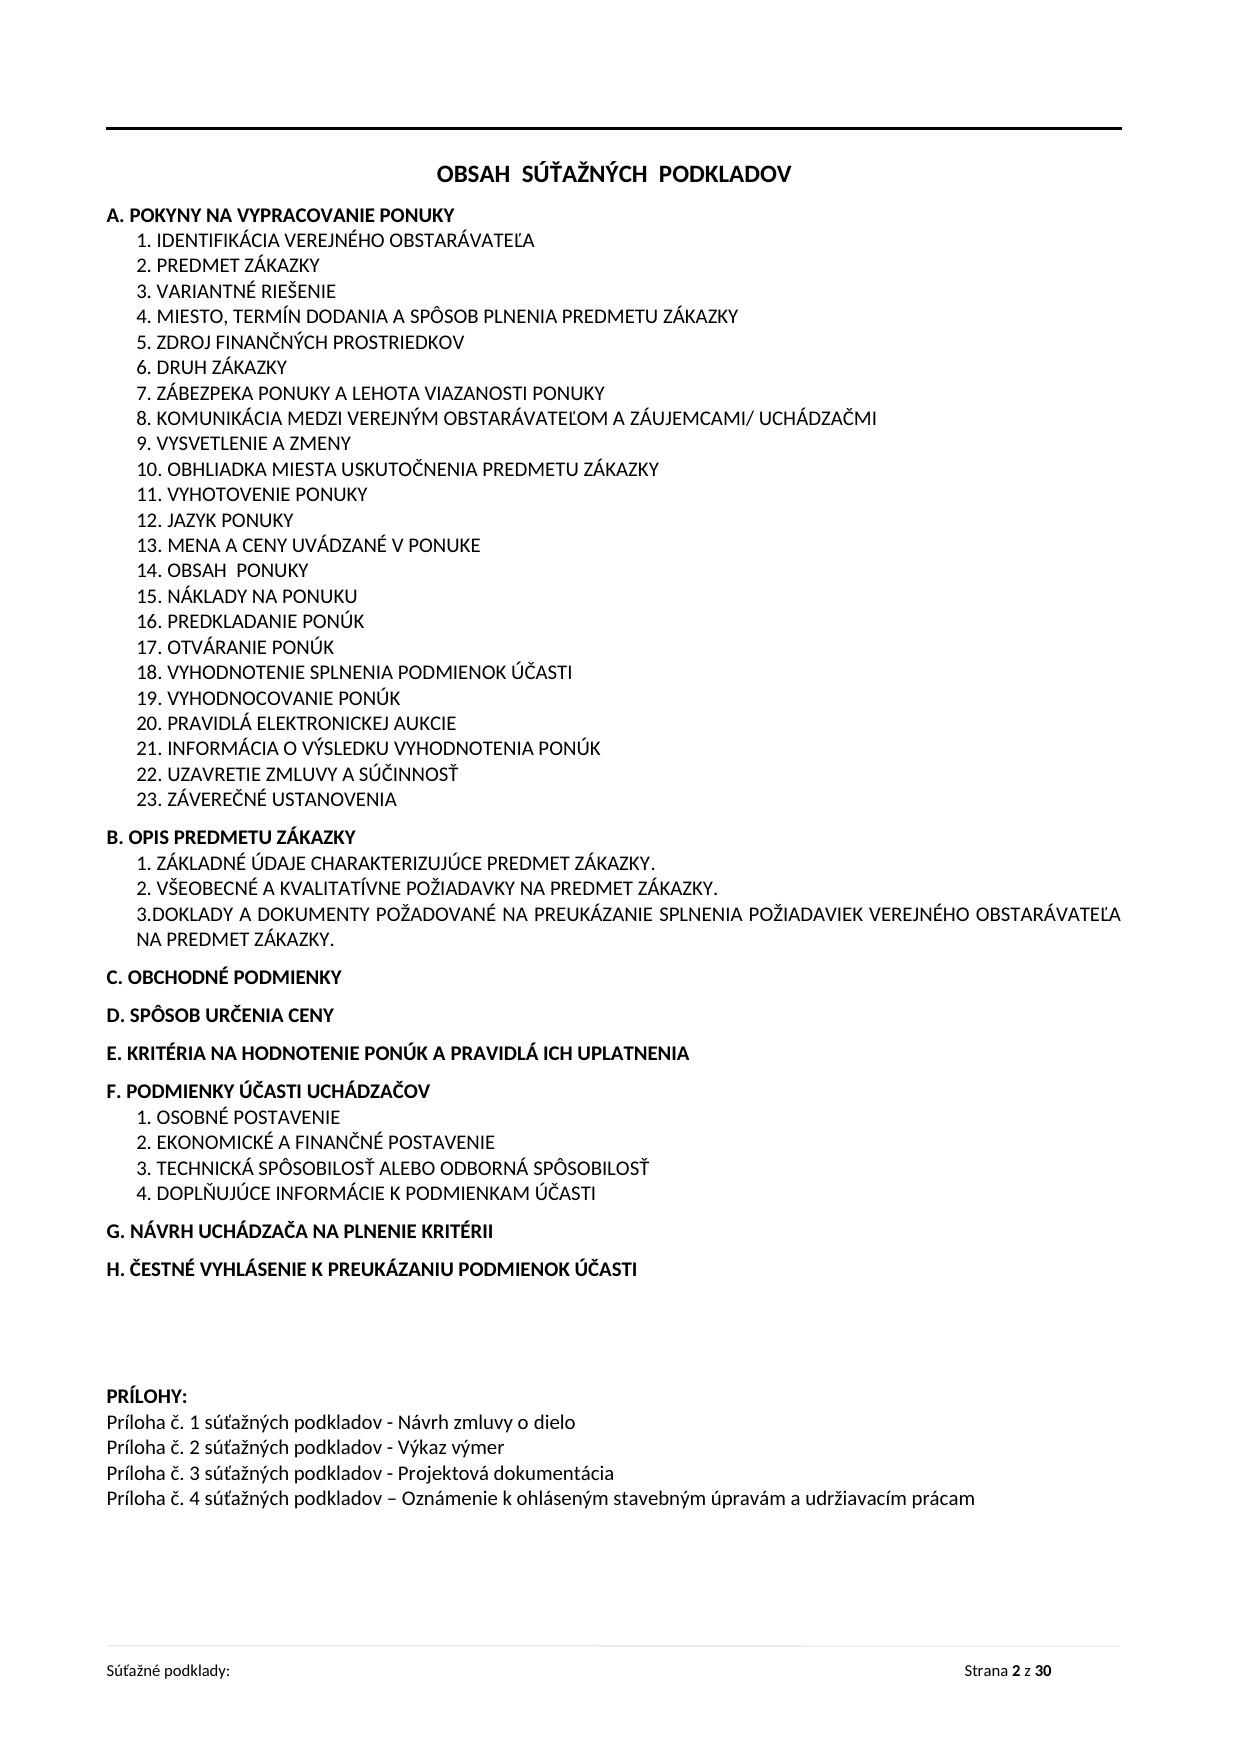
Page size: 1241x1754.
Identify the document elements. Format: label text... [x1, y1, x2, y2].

text 1. ZÁKLADNÉ ÚDAJE CHARAKTERIZUJÚCE PREDMET ZÁKAZKY. [136, 850, 1122, 875]
text 3. VARIANTNÉ RIEŠENIE [136, 278, 1122, 303]
text 5. ZDROJ FINANČNÝCH PROSTRIEDKOV [136, 329, 1122, 354]
text A. POKYNY NA VYPRACOVANIE PONUKY [106, 202, 1122, 227]
text 15. NÁKLADY NA PONUKU [136, 583, 1122, 608]
text 3. TECHNICKÁ SPÔSOBILOSŤ ALEBO ODBORNÁ SPÔSOBILOSŤ [136, 1155, 1122, 1180]
text 4. DOPLŇUJÚCE INFORMÁCIE K PODMIENKAM ÚČASTI [136, 1180, 1122, 1206]
text Príloha č. 3 súťažných podkladov - Projektová dokumentácia [106, 1460, 1122, 1485]
text 9. VYSVETLENIE A ZMENY [136, 431, 1122, 456]
text 8. KOMUNIKÁCIA MEDZI VEREJNÝM OBSTARÁVATEĽOM A ZÁUJEMCAMI/ UCHÁDZAČMI [136, 405, 1122, 431]
text 4. MIESTO, TERMÍN DODANIA A SPÔSOB PLNENIA PREDMETU ZÁKAZKY [136, 303, 1122, 329]
text 18. VYHODNOTENIE SPLNENIA PODMIENOK ÚČASTI [136, 659, 1122, 685]
text 3.DOKLADY A DOKUMENTY POŽADOVANÉ NA PREUKÁZANIE SPLNENIA POŽIADAVIEK VEREJNÉHO OBSTARÁVATEĽA NA PREDMET ZÁKAZKY. [136, 901, 1122, 952]
text E. KRITÉRIA NA HODNOTENIE PONÚK A PRAVIDLÁ ICH UPLATNENIA [106, 1041, 1122, 1066]
text 21. INFORMÁCIA O VÝSLEDKU VYHODNOTENIA PONÚK [136, 736, 1122, 761]
text D. SPÔSOB URČENIA CENY [106, 1002, 1122, 1028]
text OBSAH SÚŤAŽNÝCH PODKLADOV [106, 159, 1122, 189]
text 20. PRAVIDLÁ ELEKTRONICKEJ AUKCIE [136, 710, 1122, 736]
text 23. ZÁVEREČNÉ USTANOVENIA [136, 786, 1122, 812]
text Príloha č. 4 súťažných podkladov – Oznámenie k ohláseným stavebným úpravám a udržiavacím prácam [106, 1485, 1122, 1511]
text 19. VYHODNOCOVANIE PONÚK [136, 685, 1122, 710]
text 1. OSOBNÉ POSTAVENIE [136, 1104, 1122, 1129]
text 2. VŠEOBECNÉ A KVALITATÍVNE POŽIADAVKY NA PREDMET ZÁKAZKY. [136, 875, 1122, 901]
text H. ČESTNÉ VYHLÁSENIE K PREUKÁZANIU PODMIENOK ÚČASTI [106, 1257, 1122, 1282]
text B. OPIS PREDMETU ZÁKAZKY [106, 824, 1122, 850]
text 22. UZAVRETIE ZMLUVY A SÚČINNOSŤ [136, 761, 1122, 786]
text Príloha č. 1 súťažných podkladov - Návrh zmluvy o dielo [106, 1409, 1122, 1434]
text PRÍLOHY: [106, 1384, 1122, 1409]
text 6. DRUH ZÁKAZKY [136, 354, 1122, 380]
text 11. VYHOTOVENIE PONUKY [136, 481, 1122, 507]
text 10. OBHLIADKA MIESTA USKUTOČNENIA PREDMETU ZÁKAZKY [136, 456, 1122, 481]
text Príloha č. 2 súťažných podkladov - Výkaz výmer [106, 1434, 1122, 1460]
text 16. PREDKLADANIE PONÚK [136, 608, 1122, 634]
text 13. MENA A CENY UVÁDZANÉ V PONUKE [136, 532, 1122, 558]
text 7. ZÁBEZPEKA PONUKY A LEHOTA VIAZANOSTI PONUKY [136, 380, 1122, 405]
text 17. OTVÁRANIE PONÚK [136, 634, 1122, 659]
text F. PODMIENKY ÚČASTI UCHÁDZAČOV [106, 1079, 1122, 1104]
text G. NÁVRH UCHÁDZAČA NA PLNENIE KRITÉRII [106, 1218, 1122, 1244]
text 2. PREDMET ZÁKAZKY [136, 253, 1122, 278]
text 14. OBSAH PONUKY [136, 558, 1122, 583]
text 12. JAZYK PONUKY [136, 507, 1122, 532]
text 1. IDENTIFIKÁCIA VEREJNÉHO OBSTARÁVATEĽA [136, 227, 1122, 253]
text C. OBCHODNÉ PODMIENKY [106, 964, 1122, 990]
text 2. EKONOMICKÉ A FINANČNÉ POSTAVENIE [136, 1129, 1122, 1155]
